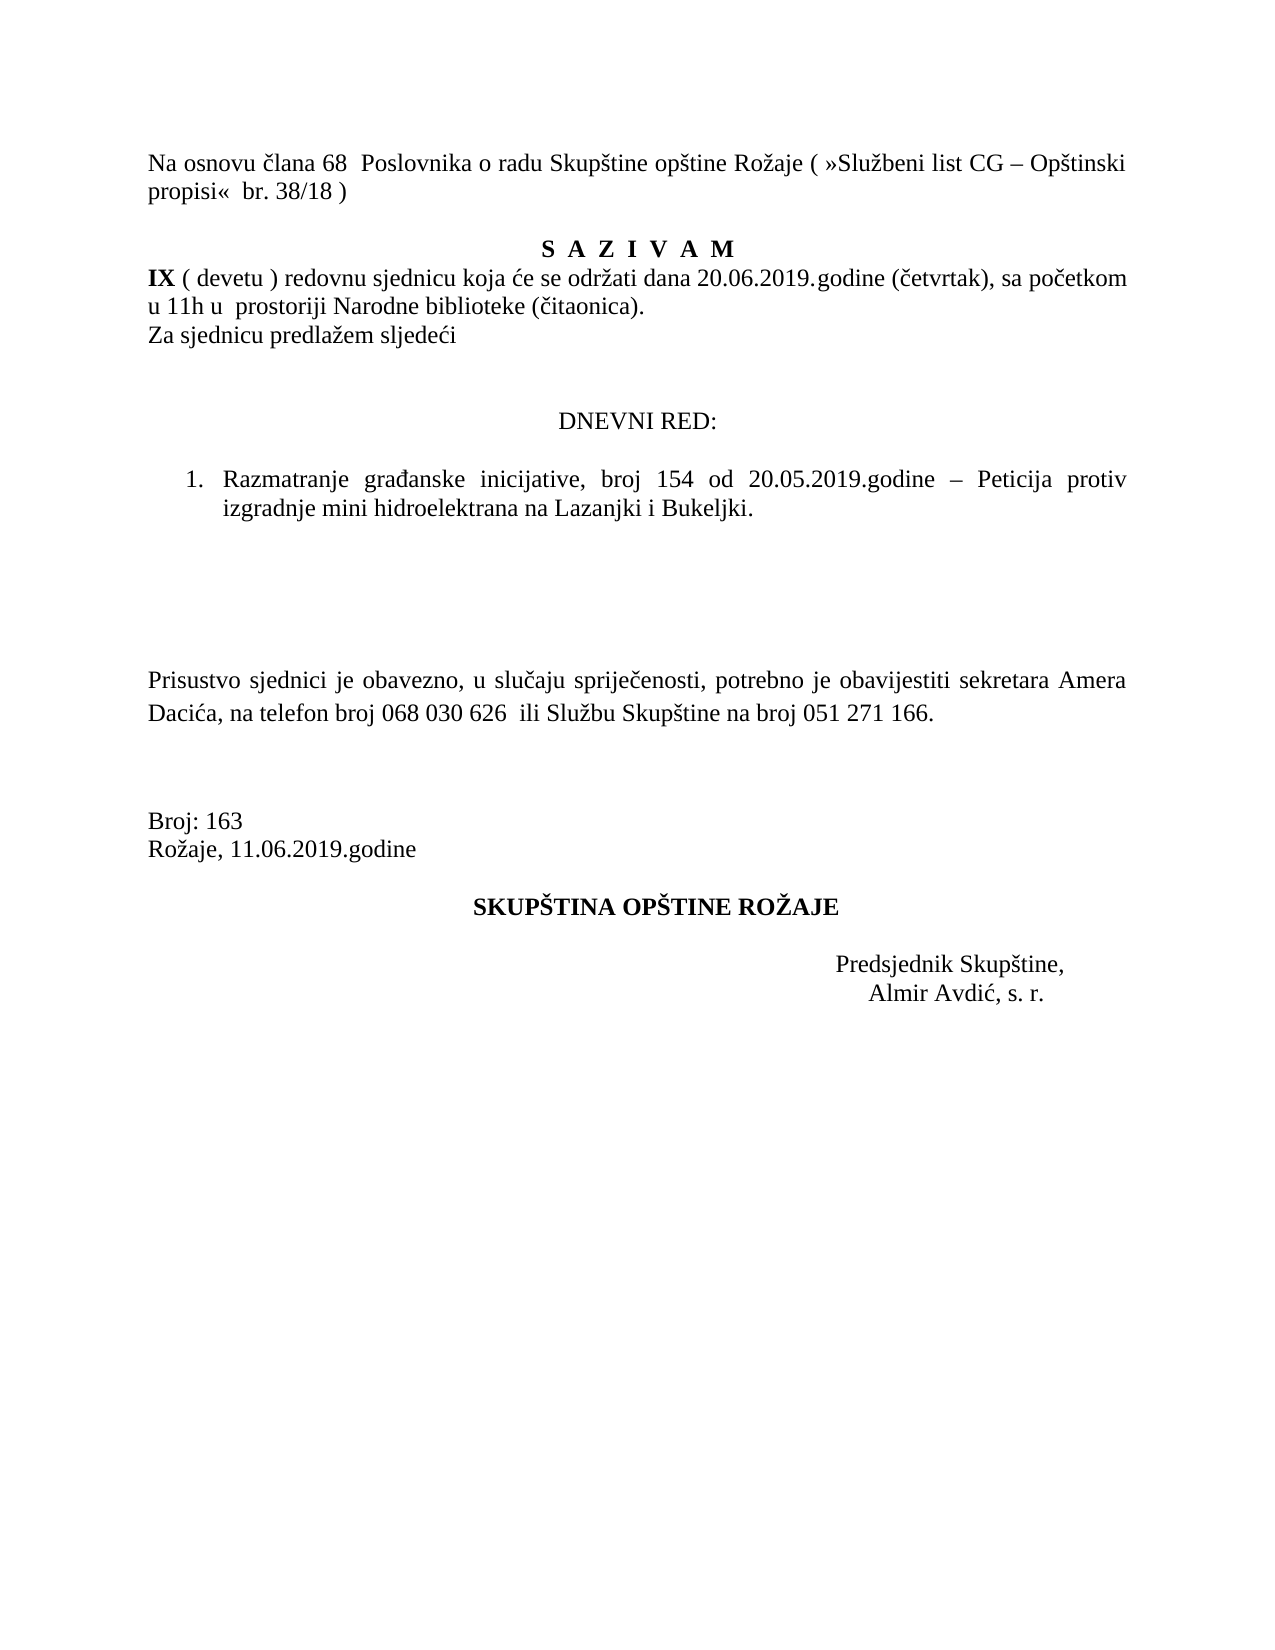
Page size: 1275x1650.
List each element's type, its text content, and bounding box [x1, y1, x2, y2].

text Za sjednicu predlažem sljedeći [148, 320, 1127, 349]
text S A Z I V A M [148, 234, 1127, 263]
text Prisustvo sjednici je obavezno, u slučaju spriječenosti, potrebno je obavijestiti sekretara Amera Dacića, na telefon broj 068 030 626 ili Službu Skupštine na broj 051 271 166. [148, 665, 1127, 727]
list Almir Avdić, s. r. [185, 978, 1127, 1007]
text Broj: 163 [148, 806, 1127, 834]
list SKUPŠTINA OPŠTINE ROŽAJE [185, 892, 1127, 921]
text IX ( devetu ) redovnu sjednicu koja će se održati dana 20.06.2019.godine (četvrtak), sa početkom u 11h u prostoriji Narodne biblioteke (čitaonica). [148, 263, 1127, 320]
text DNEVNI RED: [148, 406, 1127, 435]
text Rožaje, 11.06.2019.godine [148, 834, 1127, 863]
list Predsjednik Skupštine, [710, 949, 1127, 978]
list Razmatranje građanske inicijative, broj 154 od 20.05.2019.godine – Peticija protiv izgradnje mini hidroelektrana na Lazanjki i Bukeljki. [185, 464, 1127, 521]
text Na osnovu člana 68 Poslovnika o radu Skupštine opštine Rožaje ( »Službeni list CG – Opštinski propisi« br. 38/18 ) [148, 148, 1127, 205]
